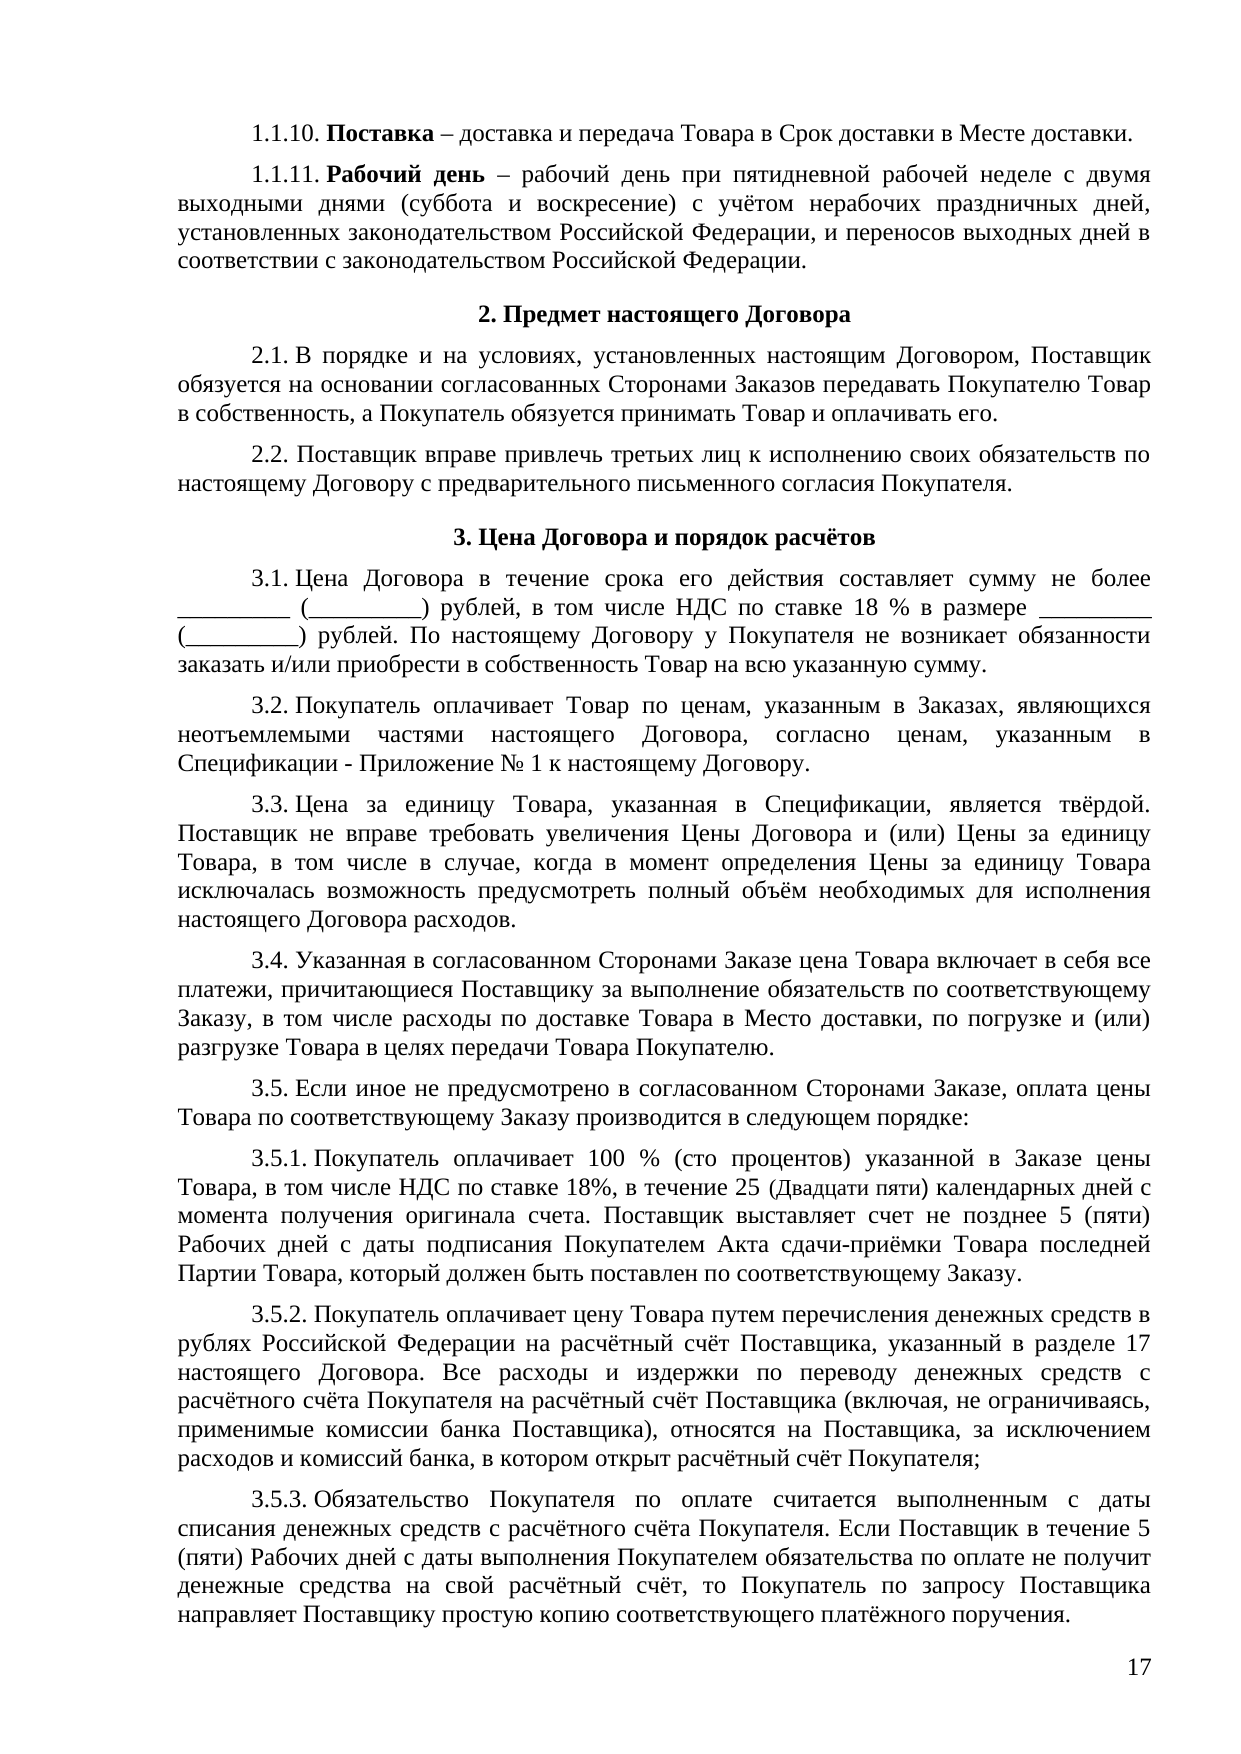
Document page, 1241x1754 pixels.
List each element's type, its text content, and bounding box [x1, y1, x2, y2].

list Цена за единицу Товара, указанная в Спецификации, является твёрдой. Поставщик не вправе требовать увеличения Цены Договора и (или) Цены за единицу Товара, в том числе в случае, когда в момент определения Цены за единицу Товара исключалась возможность предусмотреть полный объём необходимых для исполнения настоящего Договора расходов. [177, 789, 1152, 933]
text 2.2. Поставщик вправе привлечь третьих лиц к исполнению своих обязательств по настоящему Договору с предварительного письменного согласия Покупателя. [177, 439, 1152, 497]
list Указанная в согласованном Сторонами Заказе цена Товара включает в себя все платежи, причитающиеся Поставщику за выполнение обязательств по соответствующему Заказу, в том числе расходы по доставке Товара в Место доставки, по погрузке и (или) разгрузке Товара в целях передачи Товара Покупателю. [177, 946, 1152, 1061]
list Если иное не предусмотрено в согласованном Сторонами Заказе, оплата цены Товара по соответствующему Заказу производится в следующем порядке: [177, 1073, 1152, 1131]
list Поставка – доставка и передача Товара в Срок доставки в Месте доставки. [177, 118, 1152, 147]
list Покупатель оплачивает Товар по ценам, указанным в Заказах, являющихся неотъемлемыми частями настоящего Договора, согласно ценам, указанным в Спецификации - Приложение № 1 к настоящему Договору. [177, 691, 1152, 777]
list Обязательство Покупателя по оплате считается выполненным с даты списания денежных средств с расчётного счёта Покупателя. Если Поставщик в течение 5 (пяти) Рабочих дней с даты выполнения Покупателем обязательства по оплате не получит денежные средства на свой расчётный счёт, то Покупатель по запросу Поставщика направляет Поставщику простую копию соответствующего платёжного поручения. [177, 1484, 1152, 1628]
list Покупатель оплачивает 100 % (сто процентов) указанной в Заказе цены Товара, в том числе НДС по ставке 18%, в течение 25 (Двадцати пяти) календарных дней с момента получения оригинала счета. Поставщик выставляет счет не позднее 5 (пяти) Рабочих дней с даты подписания Покупателем Акта сдачи-приёмки Товара последней Партии Товара, который должен быть поставлен по соответствующему Заказу. [177, 1143, 1152, 1287]
list Цена Договора и порядок расчётов [177, 522, 1152, 551]
list Цена Договора в течение срока его действия составляет сумму не более _________ (_________) рублей, в том числе НДС по ставке 18 % в размере _________ (_________) рублей. По настоящему Договору у Покупателя не возникает обязанности заказать и/или приобрести в собственность Товар на всю указанную сумму. [177, 563, 1152, 678]
list Рабочий день – рабочий день при пятидневной рабочей неделе с двумя выходными днями (суббота и воскресение) с учётом нерабочих праздничных дней, установленных законодательством Российской Федерации, и переносов выходных дней в соответствии с законодательством Российской Федерации. [177, 159, 1152, 274]
list Покупатель оплачивает цену Товара путем перечисления денежных средств в рублях Российской Федерации на расчётный счёт Поставщика, указанный в разделе 17 настоящего Договора. Все расходы и издержки по переводу денежных средств с расчётного счёта Покупателя на расчётный счёт Поставщика (включая, не ограничиваясь, применимые комиссии банка Поставщика), относятся на Поставщика, за исключением расходов и комиссий банка, в котором открыт расчётный счёт Покупателя; [177, 1299, 1152, 1472]
list Предмет настоящего Договора [177, 299, 1152, 328]
list В порядке и на условиях, установленных настоящим Договором, Поставщик обязуется на основании согласованных Сторонами Заказов передавать Покупателю Товар в собственность, а Покупатель обязуется принимать Товар и оплачивать его. [177, 341, 1152, 427]
